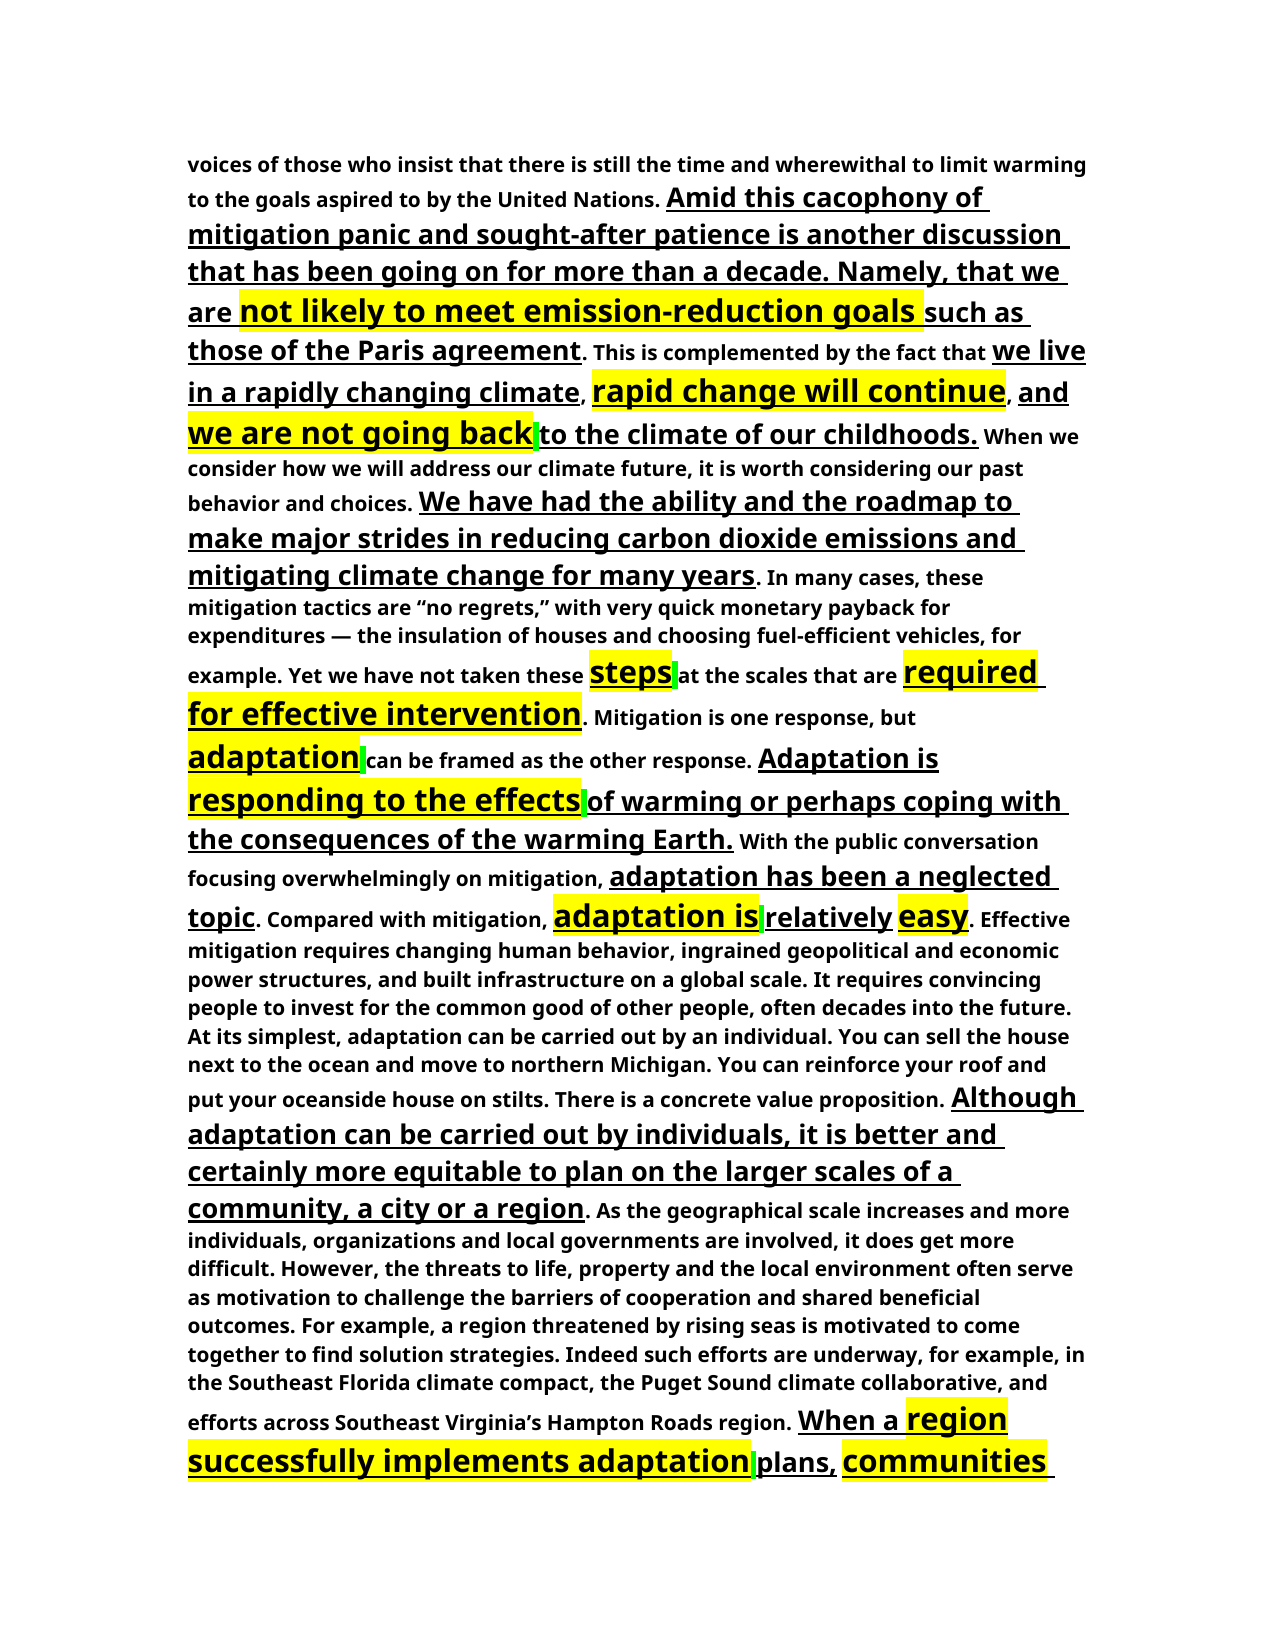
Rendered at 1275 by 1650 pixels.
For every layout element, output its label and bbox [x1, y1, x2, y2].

text [187, 150, 1087, 1482]
